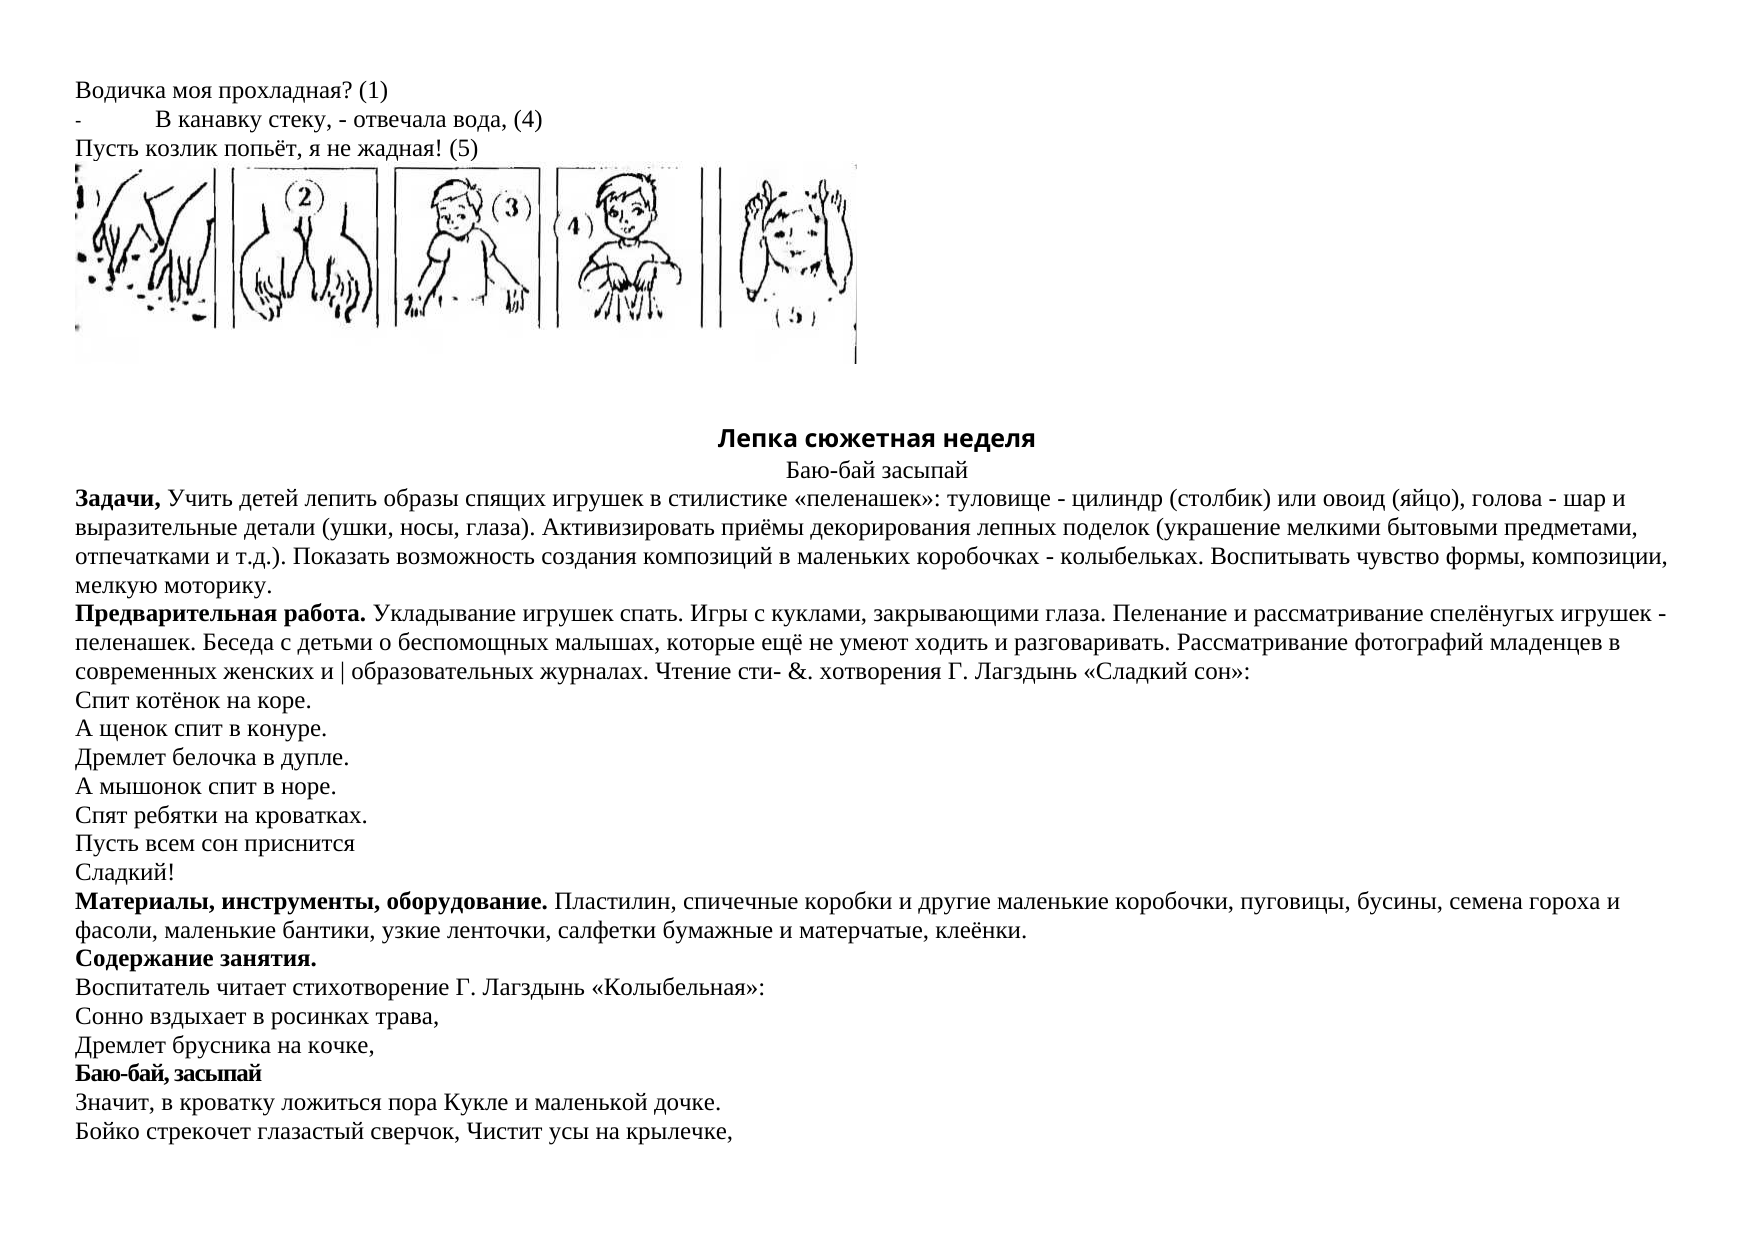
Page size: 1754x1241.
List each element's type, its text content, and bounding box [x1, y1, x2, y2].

text Содержание занятия. [75, 943, 1679, 972]
text А мышонок спит в норе. [75, 771, 1679, 800]
text Пусть козлик попьёт, я не жадная! (5) [75, 133, 1679, 162]
text Предварительная работа. Укладывание игрушек спать. Игры с куклами, закрывающими глаза. Пеленание и рассматривание спелёнугых игрушек - пеленашек. Беседа с детьми о беспомощных малышах, которые ещё не умеют ходить и разговаривать. Рассматривание фотографий младенцев в современных женских и | образовательных журналах. Чтение сти- &. хотворения Г. Лагздынь «Сладкий сон»: [75, 598, 1679, 685]
text Дремлет брусника на кочке, [75, 1030, 1679, 1058]
list В канавку стеку, - отвечала вода, (4) [75, 104, 1679, 133]
text Водичка моя прохладная? (1) [75, 75, 1679, 104]
text Бойко стрекочет глазастый сверчок, Чистит усы на крылечке, [75, 1116, 1679, 1145]
text Дремлет белочка в дупле. [75, 742, 1679, 771]
text Сладкий! [75, 857, 1679, 886]
text Баю-бай, засыпай [75, 1058, 1679, 1087]
text Спит котёнок на коре. [75, 685, 1679, 713]
text А щенок спит в конуре. [75, 713, 1679, 742]
text Значит, в кроватку ложиться пора Кукле и маленькой дочке. [75, 1087, 1679, 1116]
text Задачи, Учить детей лепить образы спящих игрушек в стилистике «пеленашек»: туловище - цилиндр (столбик) или овоид (яйцо), голова - шар и выразительные детали (ушки, носы, глаза). Активизировать приёмы декорирования лепных поделок (украшение мелкими бытовыми предметами, отпечатками и т.д.). Показать возможность создания композиций в маленьких коробочках - колыбельках. Воспитывать чувство формы, композиции, мелкую моторику. [75, 483, 1679, 598]
text Пусть всем сон приснится [75, 828, 1679, 857]
text Воспитатель читает стихотворение Г. Лагздынь «Колыбельная»: [75, 972, 1679, 1001]
text Спят ребятки на кроватках. [75, 800, 1679, 828]
text Баю-бай засыпай [75, 455, 1679, 483]
text Сонно вздыхает в росинках трава, [75, 1001, 1679, 1030]
text Материалы, инструменты, оборудование. Пластилин, спичечные коробки и другие маленькие коробочки, пуговицы, бусины, семена гороха и фасоли, маленькие бантики, узкие ленточки, салфетки бумажные и матерчатые, клеёнки. [75, 886, 1679, 943]
text Лепка сюжетная неделя [75, 421, 1679, 455]
picture [75, 161, 857, 364]
